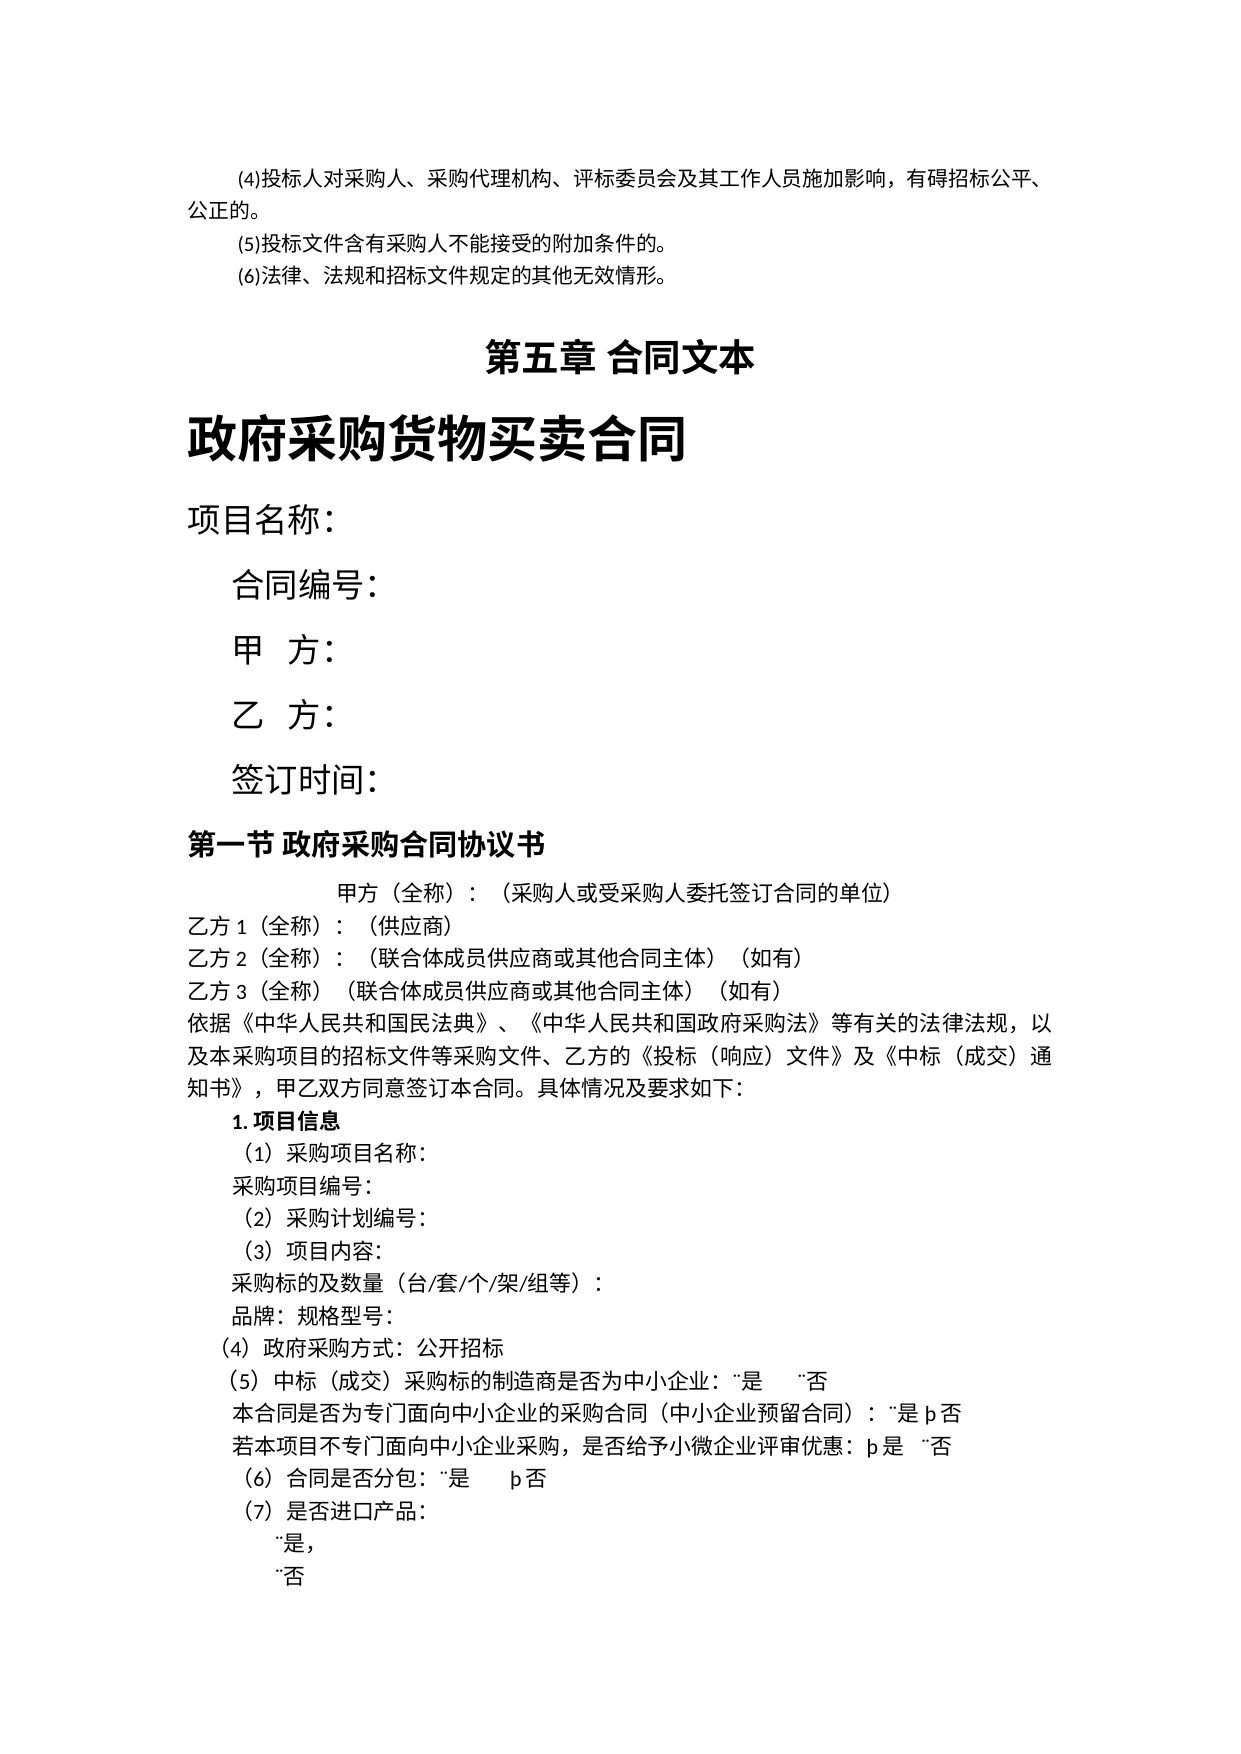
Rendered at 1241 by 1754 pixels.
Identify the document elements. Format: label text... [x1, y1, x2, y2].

text 政府采购货物买卖合同 [187, 389, 1053, 487]
text 合同编号： [231, 552, 1053, 617]
text 乙 方： [231, 682, 1053, 747]
text 依据《中华人民共和国民法典》、《中华人民共和国政府采购法》等有关的法律法规，以及本采购项目的招标文件等采购文件、乙方的《投标（响应）文件》及《中标（成交）通知书》，甲乙双方同意签订本合同。具体情况及要求如下： [187, 1007, 1053, 1104]
text ¨是， [187, 1527, 1053, 1559]
text 本合同是否为专门面向中小企业的采购合同（中小企业预留合同）：¨是 þ否 [187, 1397, 1053, 1429]
text 甲 方： [231, 617, 1053, 682]
text （4）政府采购方式：公开招标 [187, 1332, 1053, 1364]
text 签订时间： [231, 747, 1053, 812]
text (4)投标人对采购人、采购代理机构、评标委员会及其工作人员施加影响，有碍招标公平、公正的。 [187, 162, 1053, 227]
text 甲方（全称）：（采购人或受采购人委托签订合同的单位） [187, 877, 1053, 909]
text 采购标的及数量（台/套/个/架/组等）： [187, 1267, 1053, 1299]
text 乙方2（全称）：（联合体成员供应商或其他合同主体）（如有） [187, 942, 1053, 974]
text （6）合同是否分包：¨是 þ否 [187, 1462, 1053, 1494]
text 1. 项目信息 [187, 1104, 1053, 1137]
text 乙方1（全称）：（供应商） [187, 909, 1053, 942]
text 乙方3（全称）（联合体成员供应商或其他合同主体）（如有） [187, 974, 1053, 1007]
text （7）是否进口产品： [187, 1494, 1053, 1527]
text ¨否 [187, 1559, 1053, 1592]
text （3）项目内容： [187, 1234, 1053, 1267]
text 若本项目不专门面向中小企业采购，是否给予小微企业评审优惠：þ是 ¨否 [187, 1429, 1053, 1462]
text （5）中标（成交）采购标的制造商是否为中小企业：¨是 ¨否 [187, 1364, 1053, 1397]
text 项目名称： [187, 487, 1053, 552]
text 第五章 合同文本 [187, 324, 1053, 389]
text 采购项目编号： [187, 1169, 1053, 1202]
text (5)投标文件含有采购人不能接受的附加条件的。 [187, 227, 1053, 259]
text (6)法律、法规和招标文件规定的其他无效情形。 [187, 259, 1053, 292]
text 品牌：规格型号： [187, 1299, 1053, 1332]
text （1）采购项目名称： [187, 1137, 1053, 1169]
text 第一节 政府采购合同协议书 [187, 812, 1053, 877]
text （2）采购计划编号： [187, 1202, 1053, 1234]
